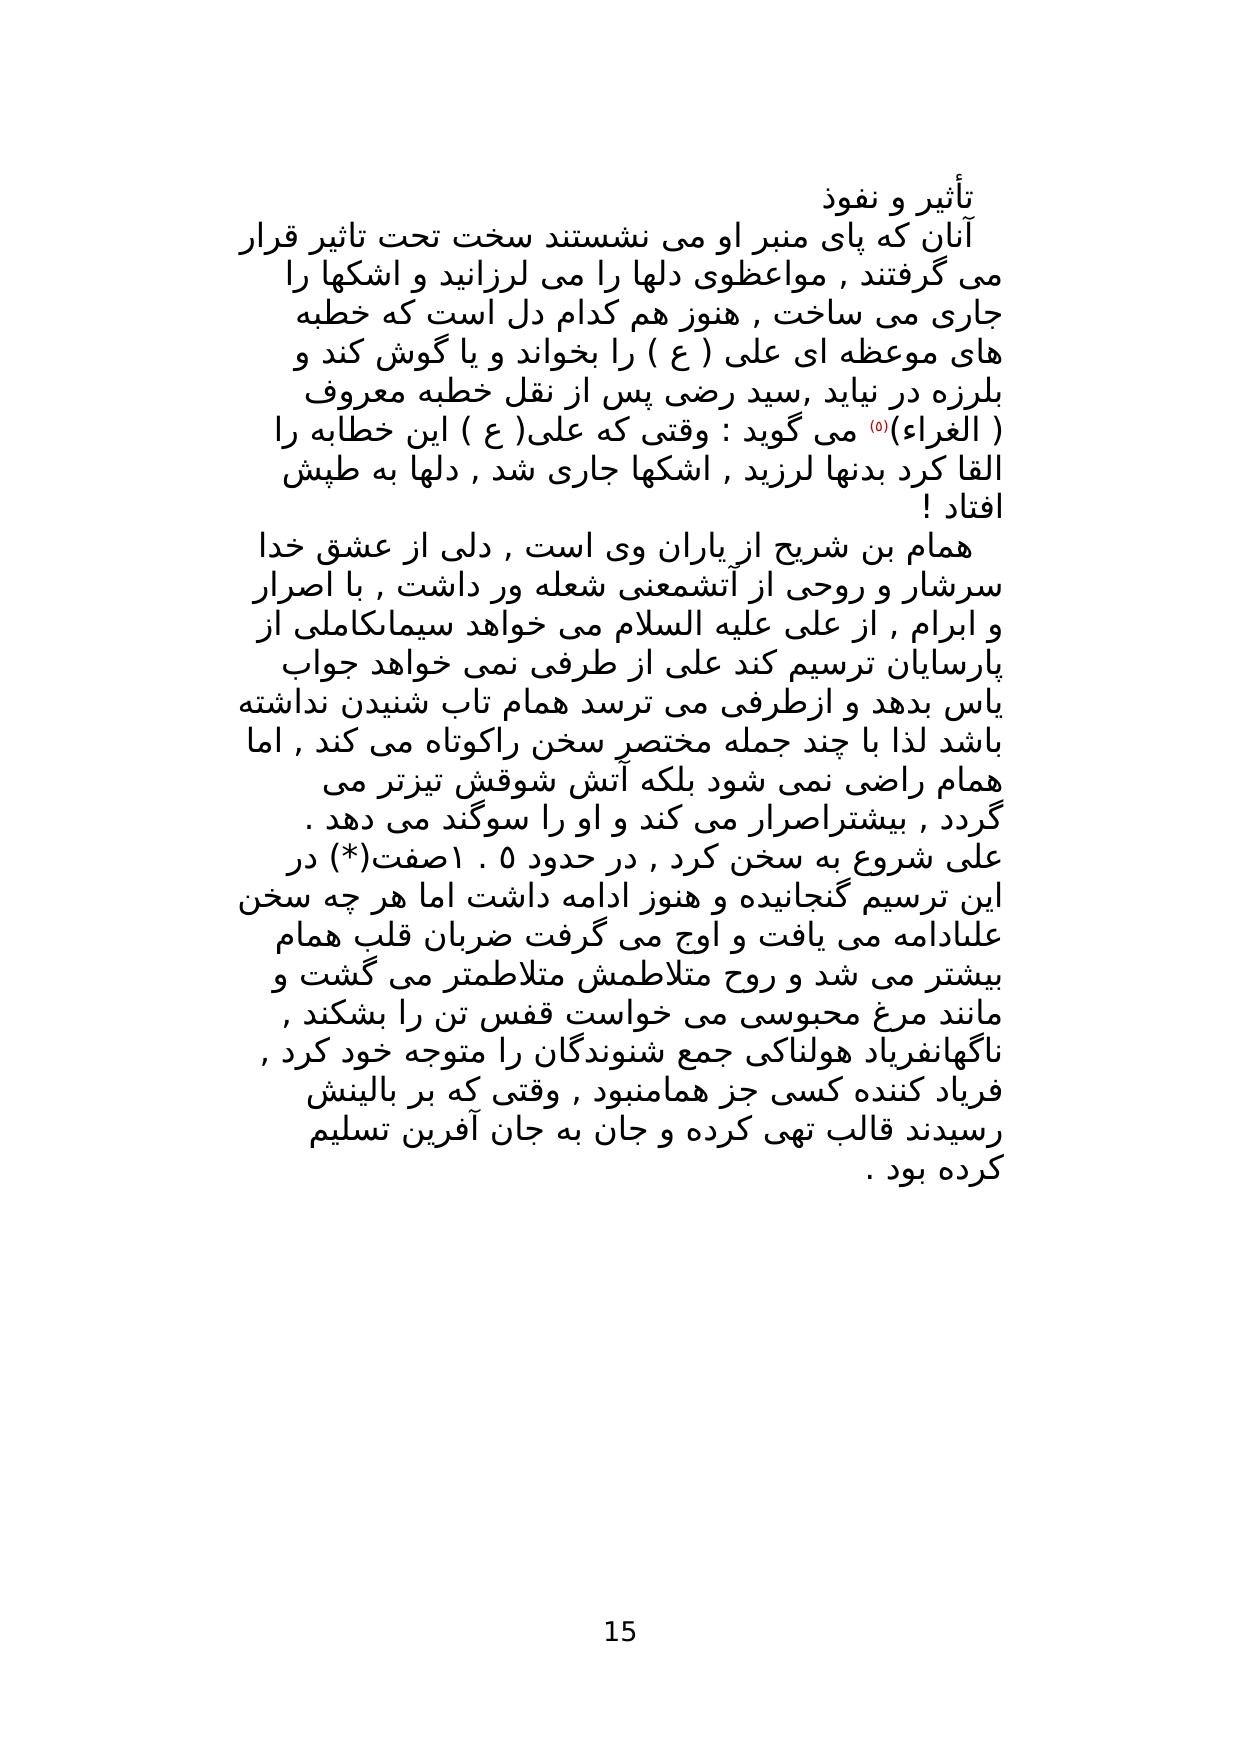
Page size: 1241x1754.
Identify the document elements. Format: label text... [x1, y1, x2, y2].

text آنان كه پاى منبر او مى نشستند سخت تحت تاثير قرار مى گرفتند , مواعظوى دلها را مى لرزانيد و اشكها را جارى مى ساخت , هنوز هم كدام دل است كه خطبه هاى موعظه اى على ( ع ) را بخواند و يا گوش كند و بلرزه در نيايد ,سيد رضى پس از نقل خطبه معروف ( الغراء)(٥) مى گويد : وقتى كه على( ع ) اين خطابه را القا كرد بدنها لرزيد , اشكها جارى شد , دلها به طپش افتاد ! [236, 216, 1004, 527]
text همام بن شريح از ياران وى است , دلى از عشق خدا سرشار و روحى از آتشمعنى شعله ور داشت , با اصرار و ابرام , از على عليه السلام مى خواهد سيماىكاملى از پارسايان ترسيم كند على از طرفى نمى خواهد جواب ياس بدهد و ازطرفى مى ترسد همام تاب شنيدن نداشته باشد لذا با چند جمله مختصر سخن راكوتاه مى كند , اما همام راضى نمى شود بلكه آتش شوقش تيزتر مى گردد , بيشتراصرار مى كند و او را سوگند مى دهد . على شروع به سخن كرد , در حدود ٥ . ١صفت(*) در اين ترسيم گنجانيده و هنوز ادامه داشت اما هر چه سخن علىادامه مى يافت و اوج مى گرفت ضربان قلب همام بيشتر مى شد و روح متلاطمش متلاطمتر مى گشت و مانند مرغ محبوسى مى خواست قفس تن را بشكند , ناگهانفرياد هولناكى جمع شنوندگان را متوجه خود كرد , فرياد كننده كسى جز همامنبود , وقتى كه بر بالينش رسيدند قالب تهى كرده و جان به جان آفرين تسليم كرده بود . [236, 527, 1004, 1226]
text تأثير و نفوذ [236, 177, 1004, 216]
